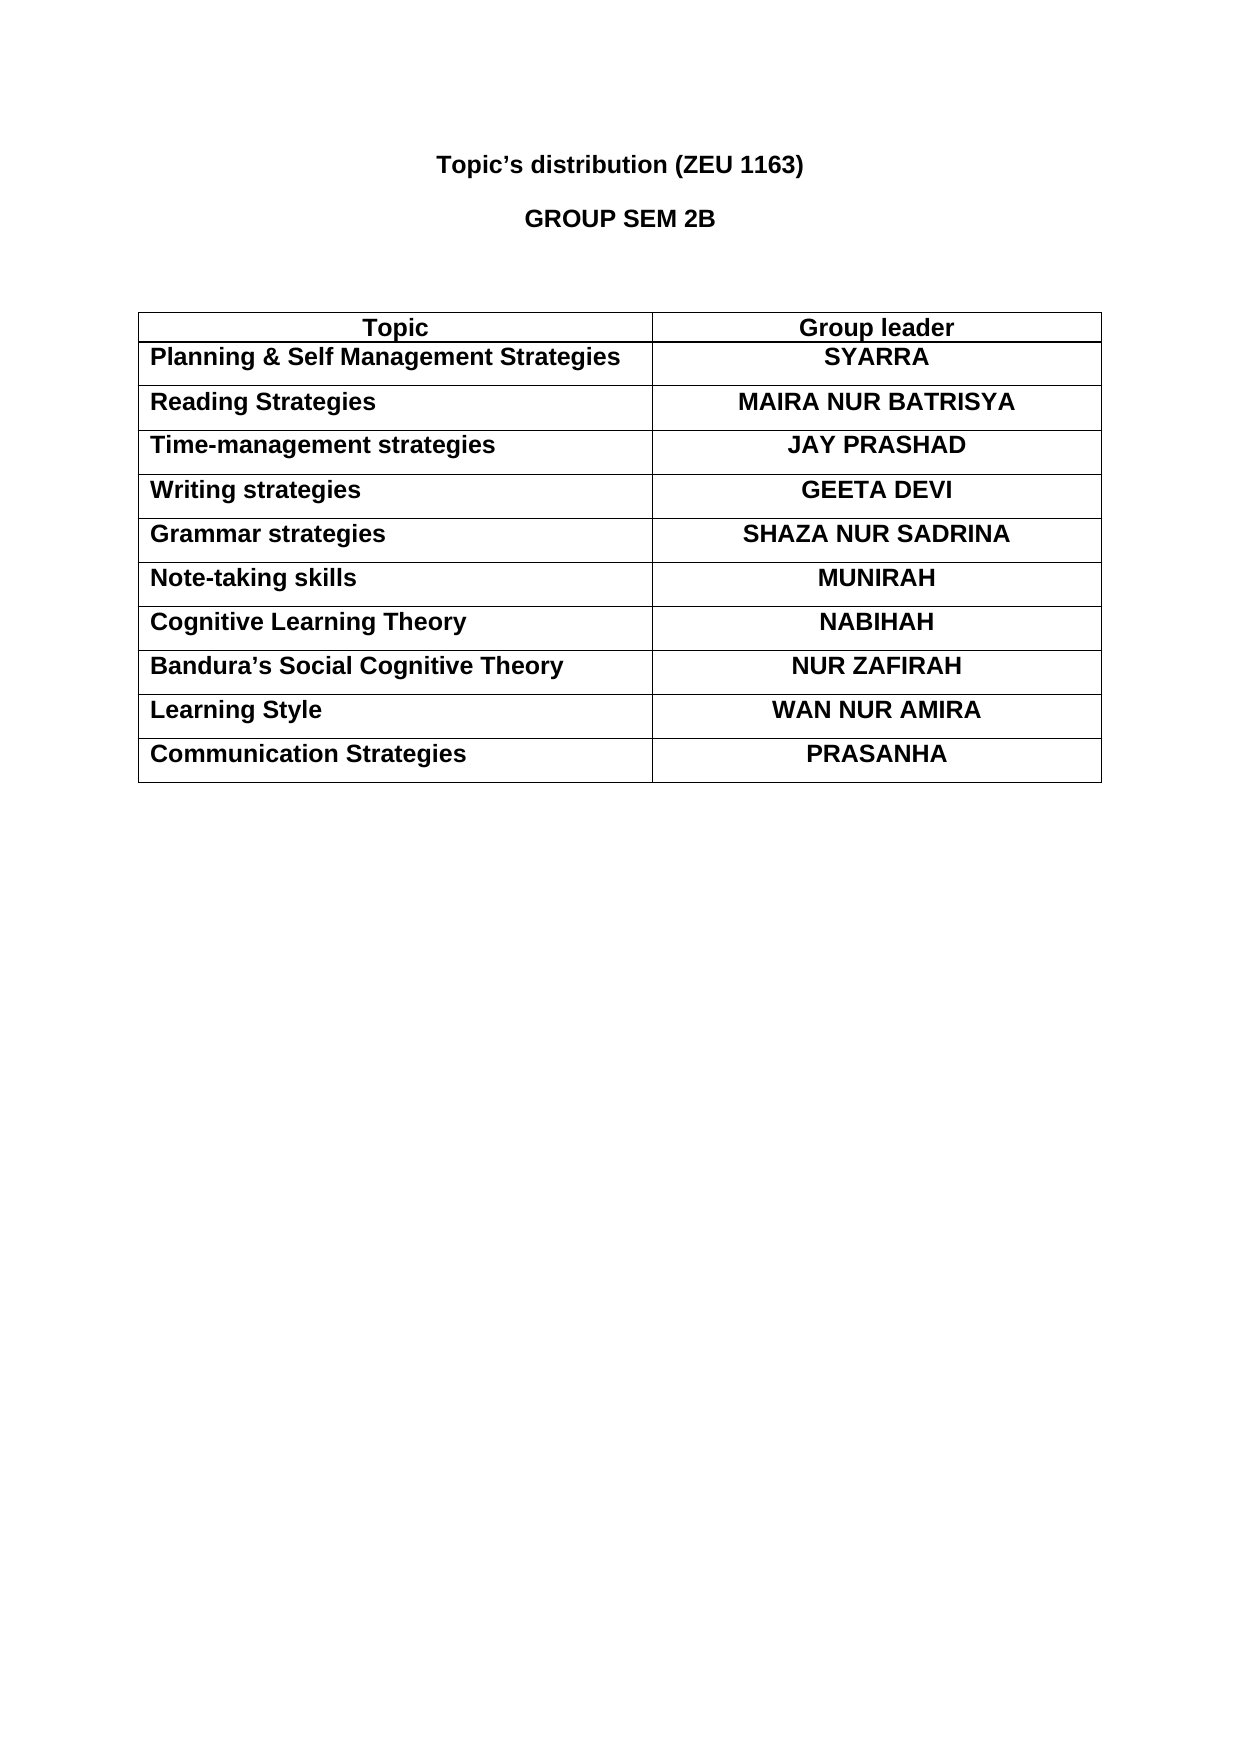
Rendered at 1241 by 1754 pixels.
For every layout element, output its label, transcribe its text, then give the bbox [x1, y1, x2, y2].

table_cell JAY PRASHAD [653, 431, 1101, 473]
table_cell Note-taking skills [139, 563, 652, 606]
table_cell Reading Strategies [139, 386, 652, 429]
table_cell Time-management strategies [139, 431, 652, 473]
table_cell WAN NUR AMIRA [653, 695, 1101, 738]
table_cell Grammar strategies [139, 519, 652, 562]
table_cell PRASANHA [653, 739, 1101, 782]
table_header Topic [139, 313, 652, 341]
table_cell Bandura’s Social Cognitive Theory [139, 651, 652, 694]
text GROUP SEM 2B [150, 204, 1090, 233]
table_cell Learning Style [139, 695, 652, 738]
table_cell SHAZA NUR SADRINA [653, 519, 1101, 562]
table_cell GEETA DEVI [653, 475, 1101, 518]
table_cell NABIHAH [653, 607, 1101, 650]
table_cell Planning & Self Management Strategies [139, 343, 652, 385]
table_cell Writing strategies [139, 475, 652, 518]
table_cell MAIRA NUR BATRISYA [653, 386, 1101, 429]
table_cell SYARRA [653, 343, 1101, 385]
table_cell Communication Strategies [139, 739, 652, 782]
table_cell MUNIRAH [653, 563, 1101, 606]
table_cell Cognitive Learning Theory [139, 607, 652, 650]
text Topic’s distribution (ZEU 1163) [150, 150, 1090, 179]
table_header Group leader [653, 313, 1101, 341]
table_cell NUR ZAFIRAH [653, 651, 1101, 694]
